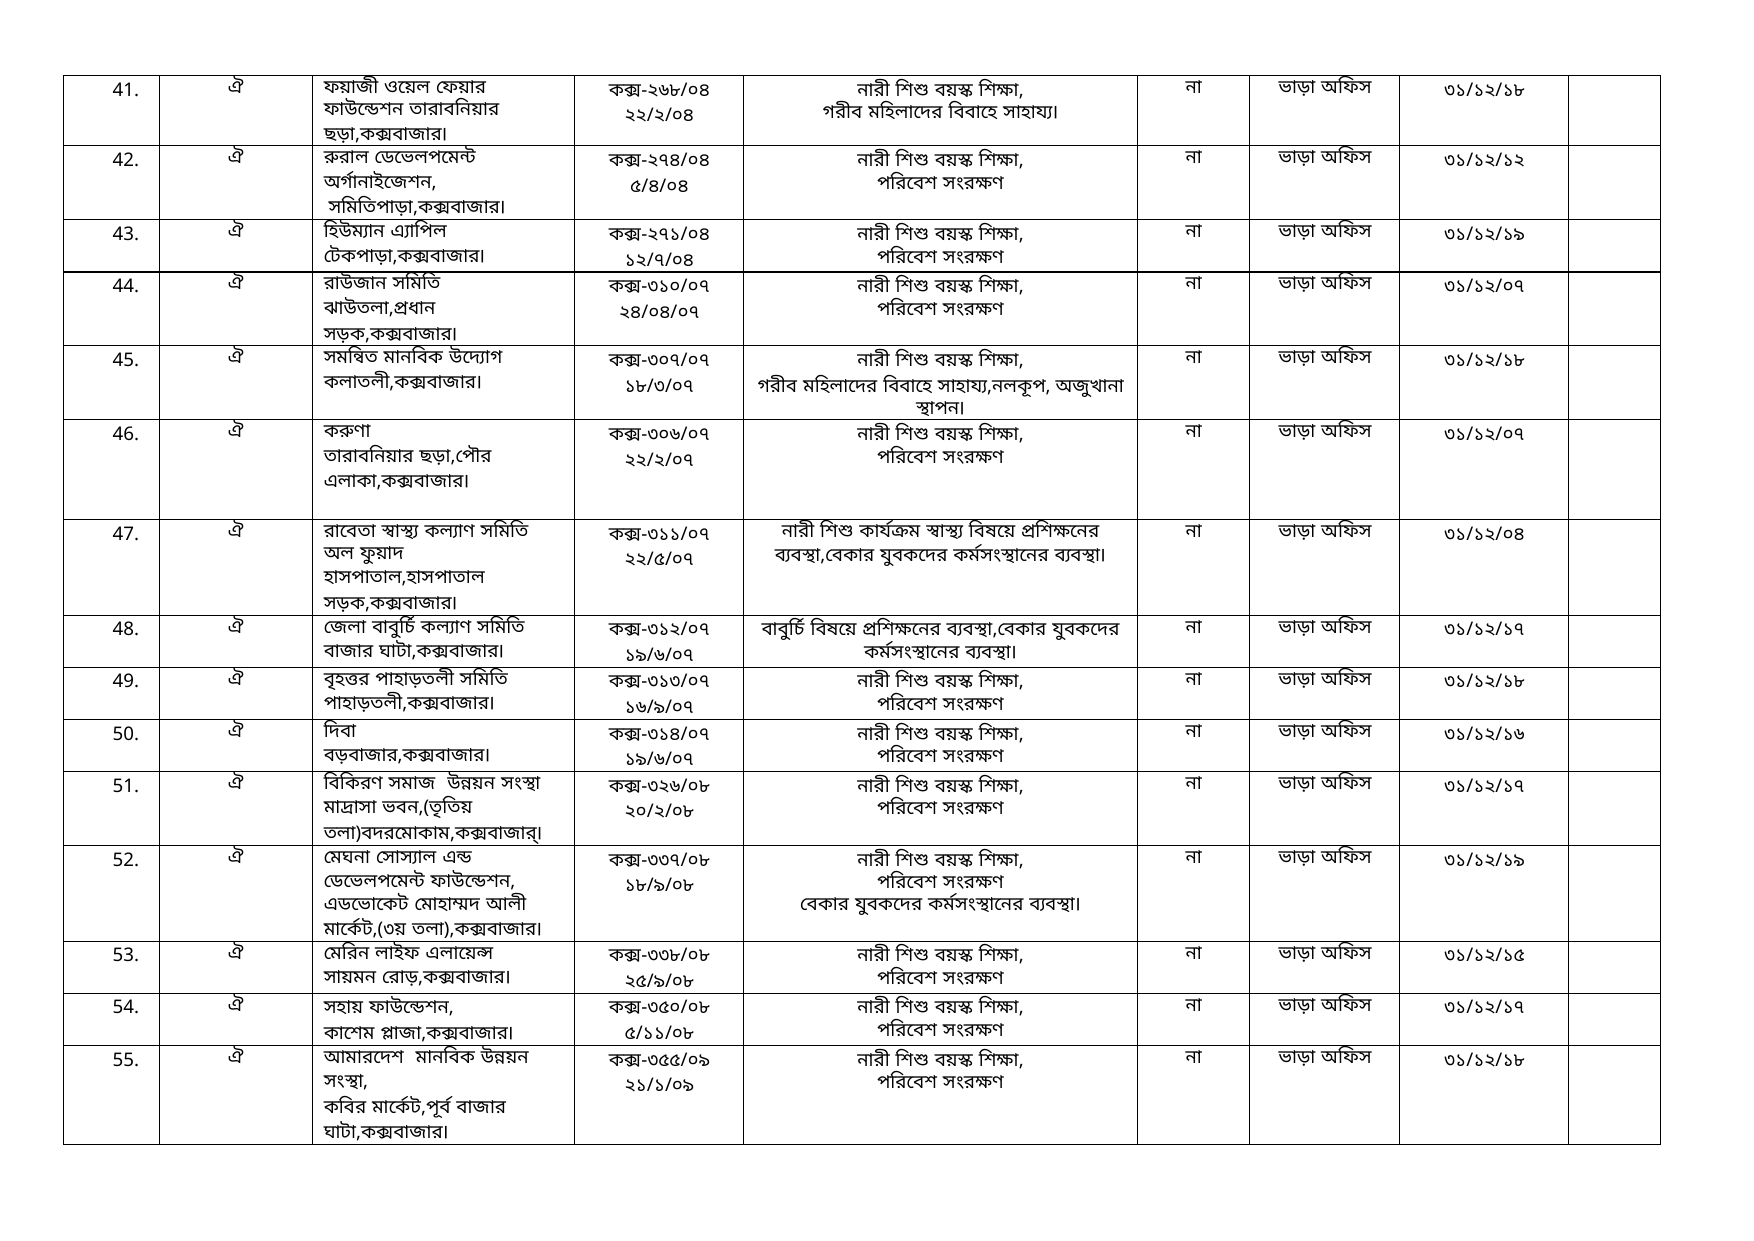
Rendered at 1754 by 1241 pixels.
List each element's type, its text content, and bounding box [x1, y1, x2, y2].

table_cell ৩১/১২/১৮ [1400, 346, 1568, 419]
table_cell ভাড়া অফিস [1250, 720, 1399, 771]
table_cell না [1138, 720, 1249, 771]
table_cell আমারদেশ মানবিক উন্নয়ন সংস্থা, কবির মার্কেট,পূর্ব বাজার ঘাটা,কক্সবাজার। [313, 1046, 574, 1144]
table_cell ঐ [160, 220, 312, 271]
table_cell না [1138, 420, 1249, 519]
table_cell ভাড়া অফিস [1250, 346, 1399, 419]
table_cell না [1138, 772, 1249, 845]
table_cell নারী শিশু বয়স্ক শিক্ষা, পরিবেশ সংরক্ষণ [744, 273, 1137, 345]
table_cell [64, 273, 159, 345]
table_cell ঐ [160, 420, 312, 519]
table_cell কক্স-৩১১/০৭ ২২/৫/০৭ [575, 520, 743, 614]
table_cell ভাড়া অফিস [1250, 273, 1399, 345]
table_cell ভাড়া অফিস [1250, 76, 1399, 145]
table_cell রাউজান সমিতি ঝাউতলা,প্রধান সড়ক,কক্সবাজার। [313, 273, 574, 345]
table_cell সহায় ফাউন্ডেশন, কাশেম প্লাজা,কক্সবাজার। [313, 994, 574, 1045]
table_cell ভাড়া অফিস [1250, 146, 1399, 219]
table_cell [64, 220, 159, 271]
table_cell [1569, 346, 1660, 419]
table_cell কক্স-৩৩৭/০৮ ১৮/৯/০৮ [575, 846, 743, 941]
table_cell কক্স-২৭৪/০৪ ৫/৪/০৪ [575, 146, 743, 219]
table_cell রুরাল ডেভেলপমেন্ট অর্গানাইজেশন, সমিতিপাড়া,কক্সবাজার। [313, 146, 574, 219]
table_cell না [1138, 346, 1249, 419]
table_cell নারী শিশু বয়স্ক শিক্ষা, পরিবেশ সংরক্ষণ [744, 420, 1137, 519]
table_cell [1569, 220, 1660, 271]
table_cell নারী শিশু বয়স্ক শিক্ষা, পরিবেশ সংরক্ষণ [744, 146, 1137, 219]
table_cell কক্স-৩৫৫/০৯ ২১/১/০৯ [575, 1046, 743, 1144]
table_cell ভাড়া অফিস [1250, 846, 1399, 941]
table_cell না [1138, 76, 1249, 145]
table_cell [1569, 846, 1660, 941]
table_cell ৩১/১২/১৯ [1400, 846, 1568, 941]
table_cell নারী শিশু বয়স্ক শিক্ষা, পরিবেশ সংরক্ষণ [744, 942, 1137, 993]
table_cell ঐ [160, 273, 312, 345]
table_cell ঐ [160, 720, 312, 771]
table_cell [1569, 76, 1660, 145]
table_cell নারী শিশু বয়স্ক শিক্ষা, পরিবেশ সংরক্ষণ [744, 668, 1137, 719]
table_cell ৩১/১২/১৮ [1400, 1046, 1568, 1144]
table_cell ভাড়া অফিস [1250, 220, 1399, 271]
table_cell [64, 346, 159, 419]
table_cell নারী শিশু বয়স্ক শিক্ষা, পরিবেশ সংরক্ষণ [744, 720, 1137, 771]
table_cell না [1138, 668, 1249, 719]
table_cell ঐ [160, 520, 312, 614]
table_cell না [1138, 942, 1249, 993]
table_cell কক্স-২৬৮/০৪ ২২/২/০৪ [575, 76, 743, 145]
table_cell না [1138, 273, 1249, 345]
table_cell ঐ [160, 76, 312, 145]
table_cell ঐ [160, 994, 312, 1045]
table_cell হিউম্যান এ্যাপিল টেকপাড়া,কক্সবাজার। [313, 220, 574, 271]
table_cell [1569, 146, 1660, 219]
table_cell [1569, 273, 1660, 345]
table_cell কক্স-৩০৬/০৭ ২২/২/০৭ [575, 420, 743, 519]
table_cell [1569, 772, 1660, 845]
table_cell ৩১/১২/১৫ [1400, 942, 1568, 993]
table_cell ৩১/১২/১৭ [1400, 994, 1568, 1045]
table_cell ৩১/১২/১২ [1400, 146, 1568, 219]
table_cell ভাড়া অফিস [1250, 420, 1399, 519]
table_cell নারী শিশু কার্যক্রম স্বাস্থ্য বিষয়ে প্রশিক্ষনের ব্যবস্থা,বেকার যুবকদের কর্মসংস্থানের ব্যবস্থা। [744, 520, 1137, 614]
table_cell কক্স-৩৩৮/০৮ ২৫/৯/০৮ [575, 942, 743, 993]
table_cell বৃহত্তর পাহাড়তলী সমিতি পাহাড়তলী,কক্সবাজার। [313, 668, 574, 719]
table_cell [64, 772, 159, 845]
table_cell ভাড়া অফিস [1250, 1046, 1399, 1144]
table_cell বিকিরণ সমাজ উন্নয়ন সংস্থা মাদ্রাসা ভবন,(তৃতিয় তলা)বদরমোকাম,কক্সবাজার্। [313, 772, 574, 845]
table_cell না [1138, 146, 1249, 219]
table_cell বাবুর্চি বিষয়ে প্রশিক্ষনের ব্যবস্থা,বেকার যুবকদের কর্মসংস্থানের ব্যবস্থা। [744, 616, 1137, 667]
table_cell ভাড়া অফিস [1250, 942, 1399, 993]
table_cell [64, 76, 159, 145]
table_cell [64, 720, 159, 771]
table_cell সমন্বিত মানবিক উদ্যোগ কলাতলী,কক্সবাজার। [313, 346, 574, 419]
table_cell কক্স-৩৫০/০৮ ৫/১১/০৮ [575, 994, 743, 1045]
table_cell ঐ [160, 772, 312, 845]
table_cell কক্স-৩২৬/০৮ ২০/২/০৮ [575, 772, 743, 845]
table_cell [64, 994, 159, 1045]
table_cell ফয়াজী ওয়েল ফেয়ার ফাউন্ডেশন তারাবনিয়ার ছড়া,কক্সবাজার। [313, 76, 574, 145]
table_cell ৩১/১২/০৭ [1400, 420, 1568, 519]
table_cell কক্স-২৭১/০৪ ১২/৭/০৪ [575, 220, 743, 271]
table_cell না [1138, 994, 1249, 1045]
table_cell [64, 668, 159, 719]
table_cell ৩১/১২/০৪ [1400, 520, 1568, 614]
table_cell ৩১/১২/১৯ [1400, 220, 1568, 271]
table_cell ঐ [160, 616, 312, 667]
table_cell দিবা বড়বাজার,কক্সবাজার। [313, 720, 574, 771]
table_cell কক্স-৩১০/০৭ ২৪/০৪/০৭ [575, 273, 743, 345]
table_cell নারী শিশু বয়স্ক শিক্ষা, পরিবেশ সংরক্ষণ বেকার যুবকদের কর্মসংস্থানের ব্যবস্থা। [744, 846, 1137, 941]
table_cell [1569, 942, 1660, 993]
table_cell কক্স-৩০৭/০৭ ১৮/৩/০৭ [575, 346, 743, 419]
table_cell কক্স-৩১২/০৭ ১৯/৬/০৭ [575, 616, 743, 667]
table_cell ভাড়া অফিস [1250, 668, 1399, 719]
table_cell ভাড়া অফিস [1250, 772, 1399, 845]
table_cell ভাড়া অফিস [1250, 520, 1399, 614]
table_cell নারী শিশু বয়স্ক শিক্ষা, গরীব মহিলাদের বিবাহে সাহায্য,নলকূপ, অজুখানা স্থাপন। [744, 346, 1137, 419]
table_cell নারী শিশু বয়স্ক শিক্ষা, পরিবেশ সংরক্ষণ [744, 994, 1137, 1045]
table_cell কক্স-৩১৪/০৭ ১৯/৬/০৭ [575, 720, 743, 771]
table_cell ঐ [160, 668, 312, 719]
table_cell ঐ [160, 346, 312, 419]
table_cell নারী শিশু বয়স্ক শিক্ষা, গরীব মহিলাদের বিবাহে সাহায্য। [744, 76, 1137, 145]
table_cell ৩১/১২/১৮ [1400, 668, 1568, 719]
table_cell [1569, 668, 1660, 719]
table_cell নারী শিশু বয়স্ক শিক্ষা, পরিবেশ সংরক্ষণ [744, 772, 1137, 845]
table_cell ৩১/১২/১৮ [1400, 76, 1568, 145]
table_cell না [1138, 616, 1249, 667]
table_cell [1569, 420, 1660, 519]
table_cell মেরিন লাইফ এলায়েন্স সায়মন রোড়,কক্সবাজার। [313, 942, 574, 993]
table_cell [64, 420, 159, 519]
table_cell ৩১/১২/০৭ [1400, 273, 1568, 345]
table_cell ঐ [160, 146, 312, 219]
table_cell [1569, 520, 1660, 614]
table_cell ঐ [160, 1046, 312, 1144]
table_cell ৩১/১২/১৭ [1400, 772, 1568, 845]
table_cell ভাড়া অফিস [1250, 994, 1399, 1045]
table_cell ৩১/১২/১৭ [1400, 616, 1568, 667]
table_cell [1569, 1046, 1660, 1144]
table_cell ৩১/১২/১৬ [1400, 720, 1568, 771]
table_cell [64, 520, 159, 614]
table_cell নারী শিশু বয়স্ক শিক্ষা, পরিবেশ সংরক্ষণ [744, 1046, 1137, 1144]
table_cell না [1138, 1046, 1249, 1144]
table_cell [64, 846, 159, 941]
table_cell [64, 1046, 159, 1144]
table_cell জেলা বাবুর্চি কল্যাণ সমিতি বাজার ঘাটা,কক্সবাজার। [313, 616, 574, 667]
table_cell [1569, 616, 1660, 667]
table_cell ভাড়া অফিস [1250, 616, 1399, 667]
table_cell [64, 616, 159, 667]
table_cell ঐ [160, 942, 312, 993]
table_cell করুণা তারাবনিয়ার ছড়া,পৌর এলাকা,কক্সবাজার। [313, 420, 574, 519]
table_cell না [1138, 220, 1249, 271]
table_cell [64, 146, 159, 219]
table_cell রাবেতা স্বাস্থ্য কল্যাণ সমিতি অল ফুয়াদ হাসপাতাল,হাসপাতাল সড়ক,কক্সবাজার। [313, 520, 574, 614]
table_cell না [1138, 846, 1249, 941]
table_cell [64, 942, 159, 993]
table_cell নারী শিশু বয়স্ক শিক্ষা, পরিবেশ সংরক্ষণ [744, 220, 1137, 271]
table_cell কক্স-৩১৩/০৭ ১৬/৯/০৭ [575, 668, 743, 719]
table_cell [1569, 994, 1660, 1045]
table_cell ঐ [160, 846, 312, 941]
table_cell [1569, 720, 1660, 771]
table_cell না [1138, 520, 1249, 614]
table_cell মেঘনা সোস্যাল এন্ড ডেভেলপমেন্ট ফাউন্ডেশন, এডভোকেট মোহাম্মদ আলী মার্কেট,(৩য় তলা),কক্সবাজার। [313, 846, 574, 941]
